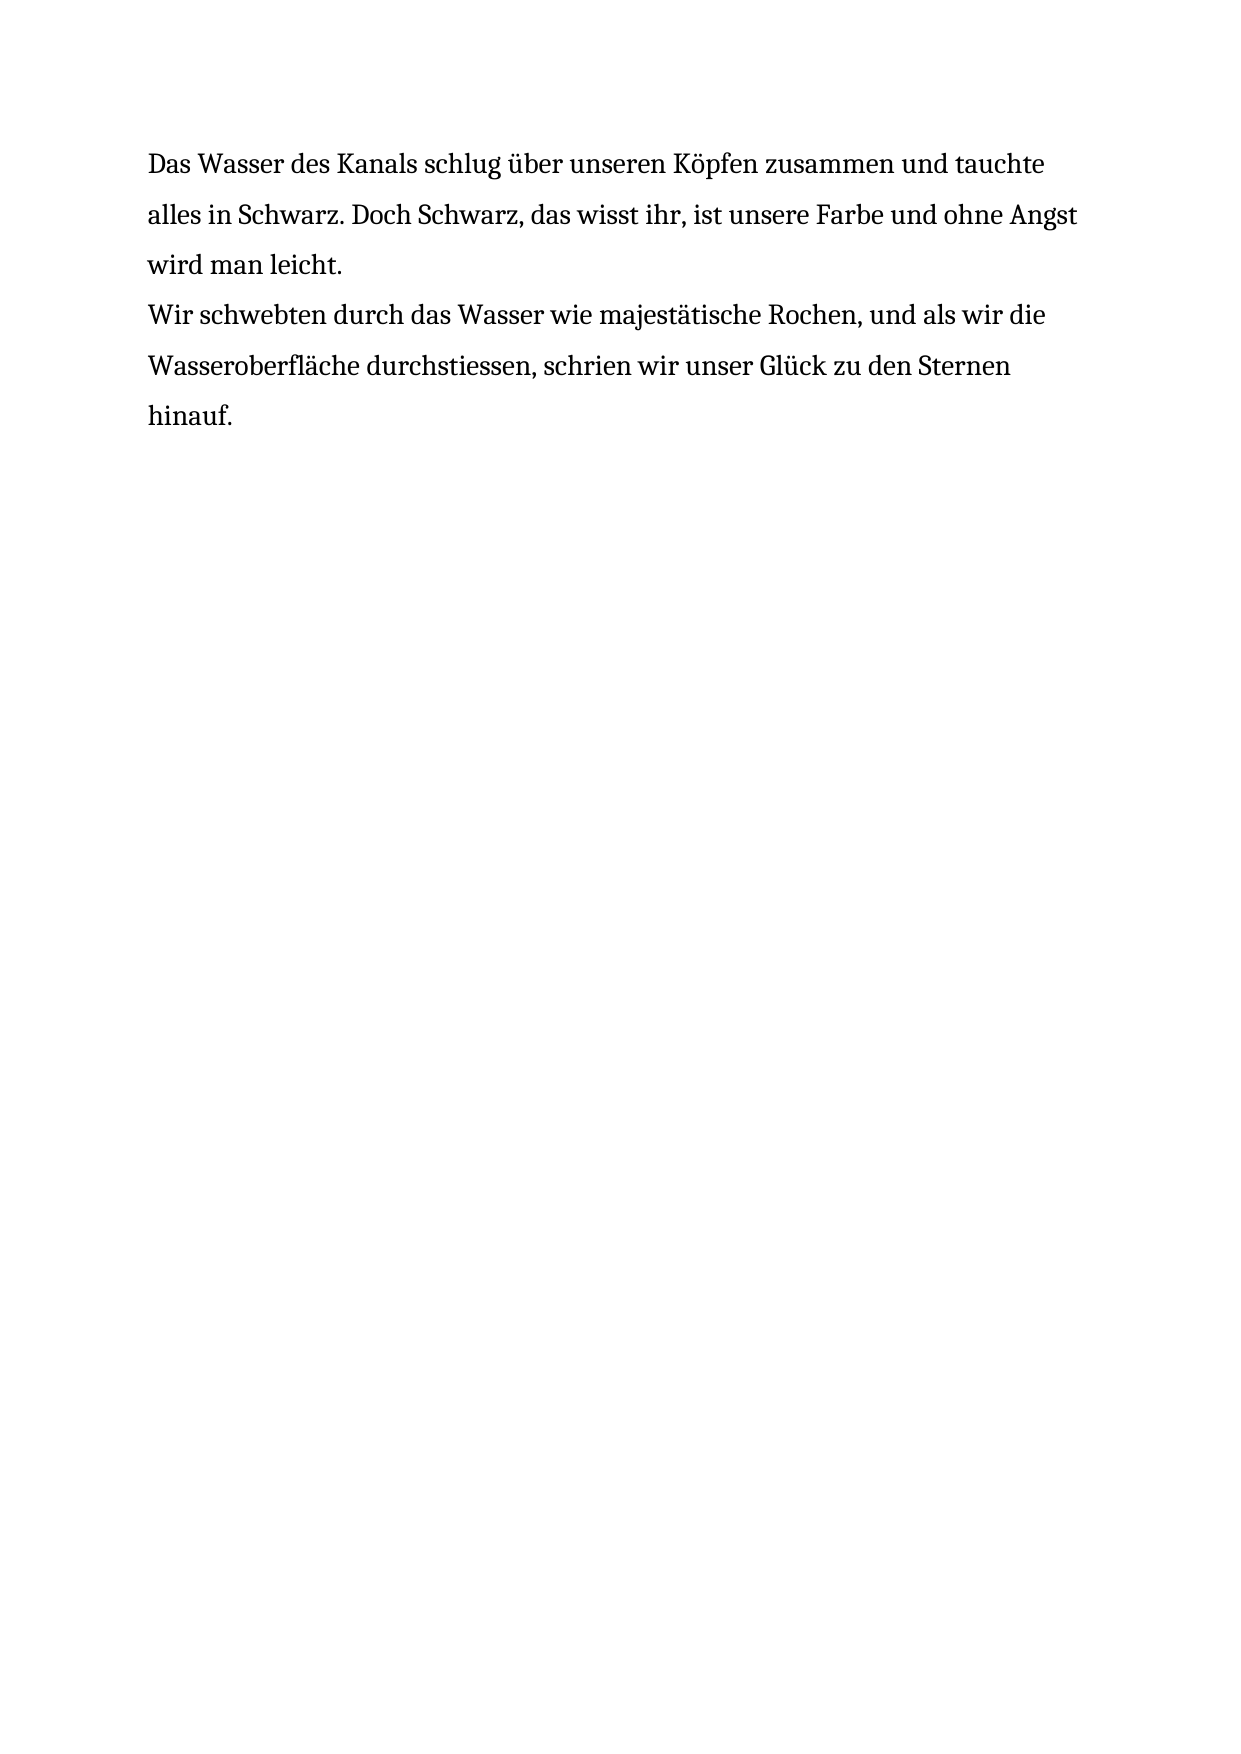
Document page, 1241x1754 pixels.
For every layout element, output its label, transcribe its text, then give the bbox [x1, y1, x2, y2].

text Das Wasser des Kanals schlug über unseren Köpfen zusammen und tauchte alles in Schwarz. Doch Schwarz, das wisst ihr, ist unsere Farbe und ohne Angst wird man leicht. [148, 148, 1093, 282]
text Wir schwebten durch das Wasser wie majestätische Rochen, und als wir die Wasseroberfläche durchstiessen, schrien wir unser Glück zu den Sternen hinauf. [148, 298, 1093, 433]
